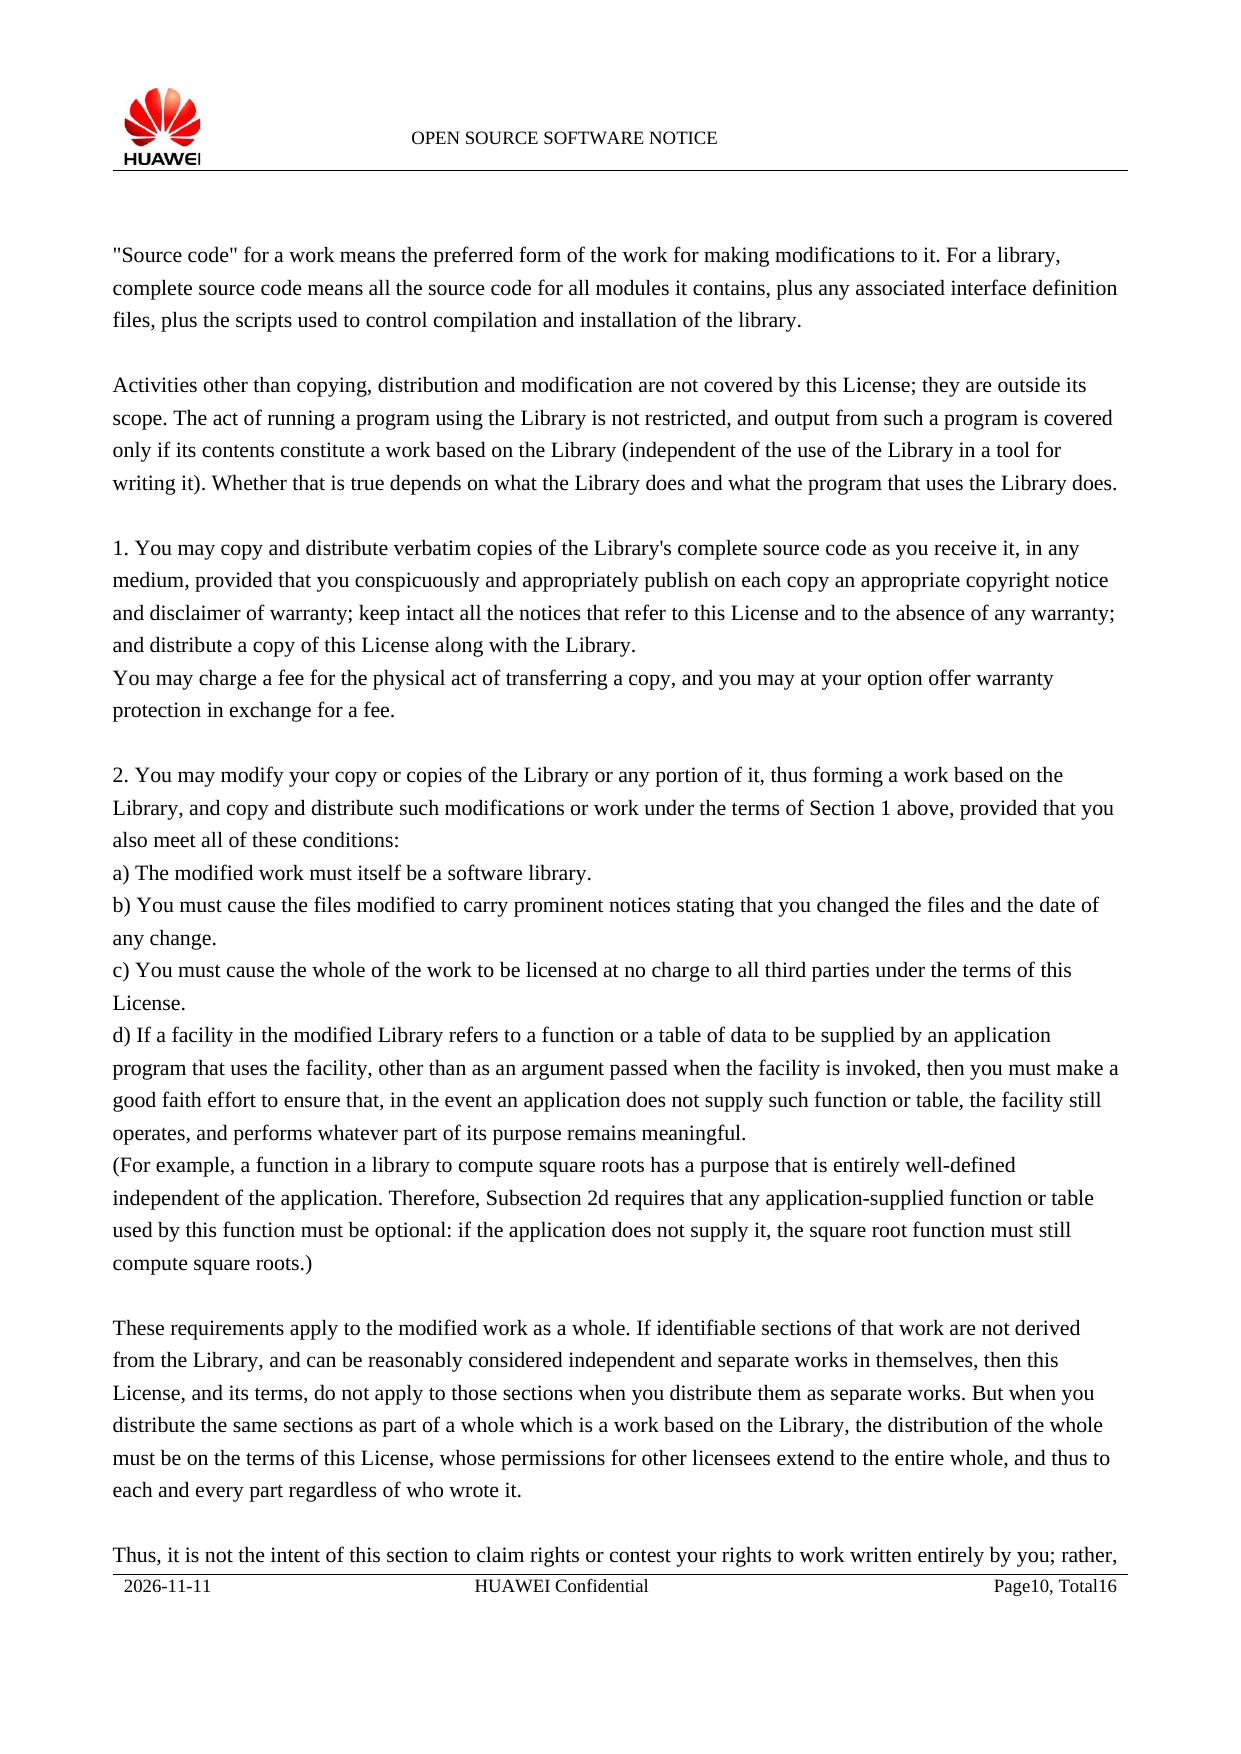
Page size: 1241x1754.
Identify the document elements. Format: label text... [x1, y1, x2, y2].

picture [124, 88, 201, 165]
